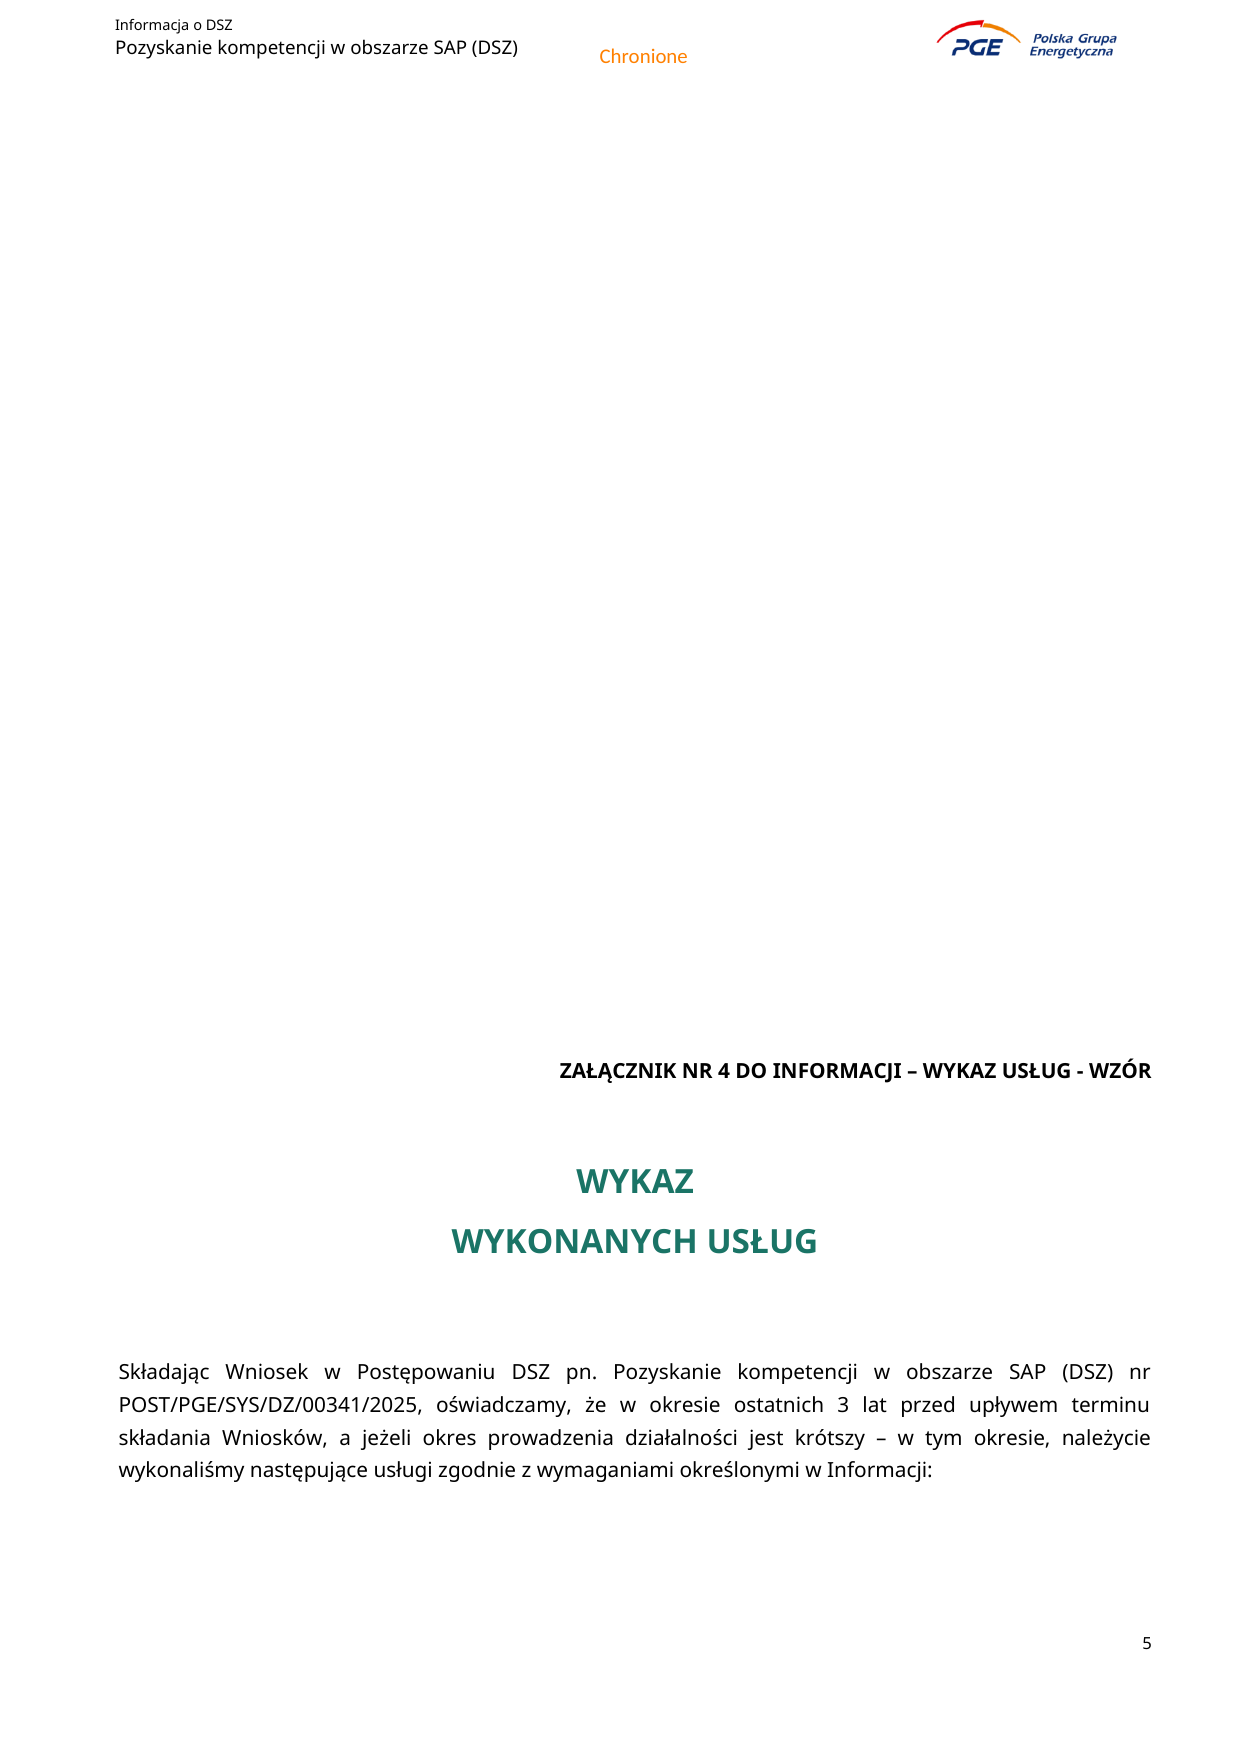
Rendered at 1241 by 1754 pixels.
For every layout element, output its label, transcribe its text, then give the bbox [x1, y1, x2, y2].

text ZAŁĄCZNIK NR 4 DO INFORMACJI – WYKAZ USŁUG - WZÓR [118, 1056, 1152, 1085]
text Składając Wniosek w Postępowaniu DSZ pn. Pozyskanie kompetencji w obszarze SAP (DSZ) nr POST/PGE/SYS/DZ/00341/2025, oświadczamy, że w okresie ostatnich 3 lat przed upływem terminu składania Wniosków, a jeżeli okres prowadzenia działalności jest krótszy – w tym okresie, należycie wykonaliśmy następujące usługi zgodnie z wymaganiami określonymi w Informacji: [118, 1357, 1152, 1484]
text WYKAZ [118, 1158, 1152, 1203]
text WYKONANYCH USŁUG [118, 1218, 1152, 1264]
picture [920, 14, 1132, 78]
